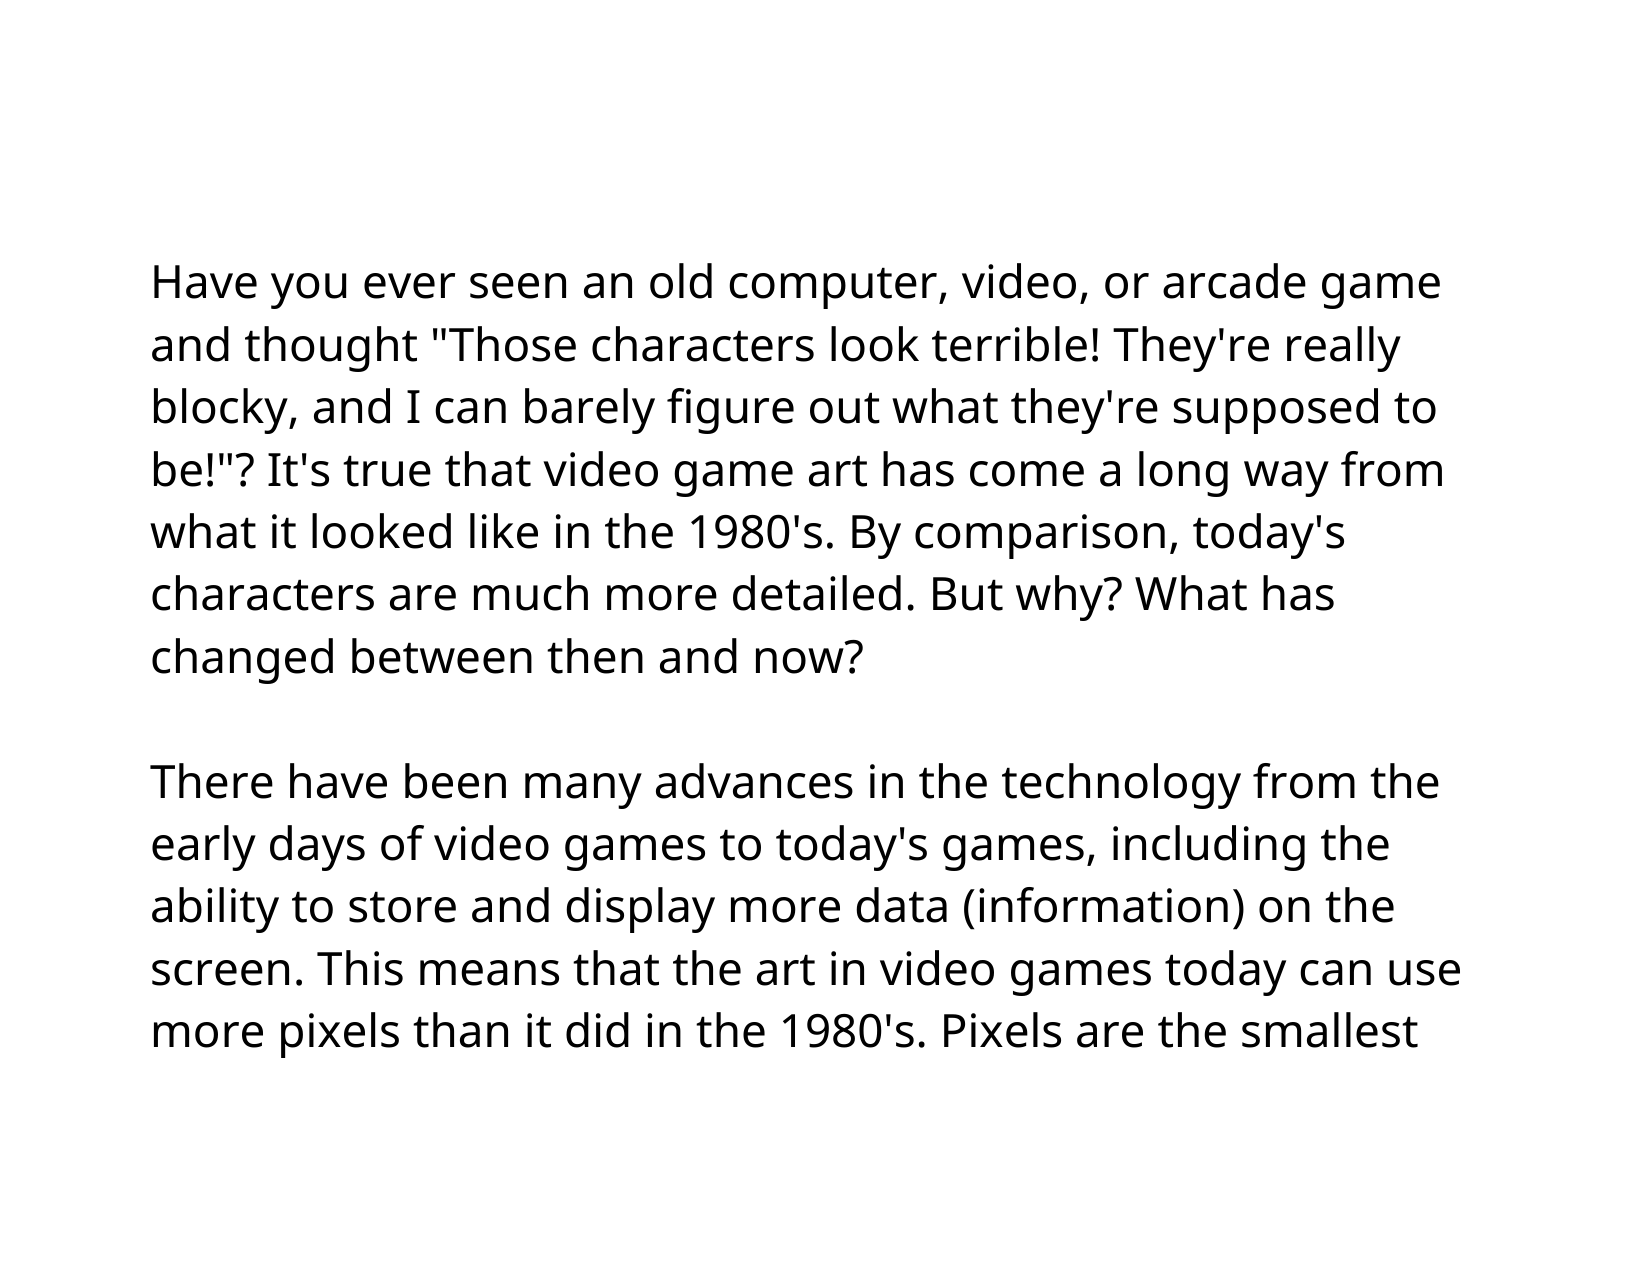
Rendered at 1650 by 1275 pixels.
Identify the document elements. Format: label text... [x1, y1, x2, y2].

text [150, 749, 1500, 1061]
text Have you ever seen an old computer, video, or arcade game and thought "Those characters look terrible! They're really blocky, and I can barely figure out what they're supposed to be!"? It's true that video game art has come a long way from what it looked like in the 1980's. By comparison, today's characters are much more detailed. But why? What has changed between then and now? [150, 250, 1500, 687]
